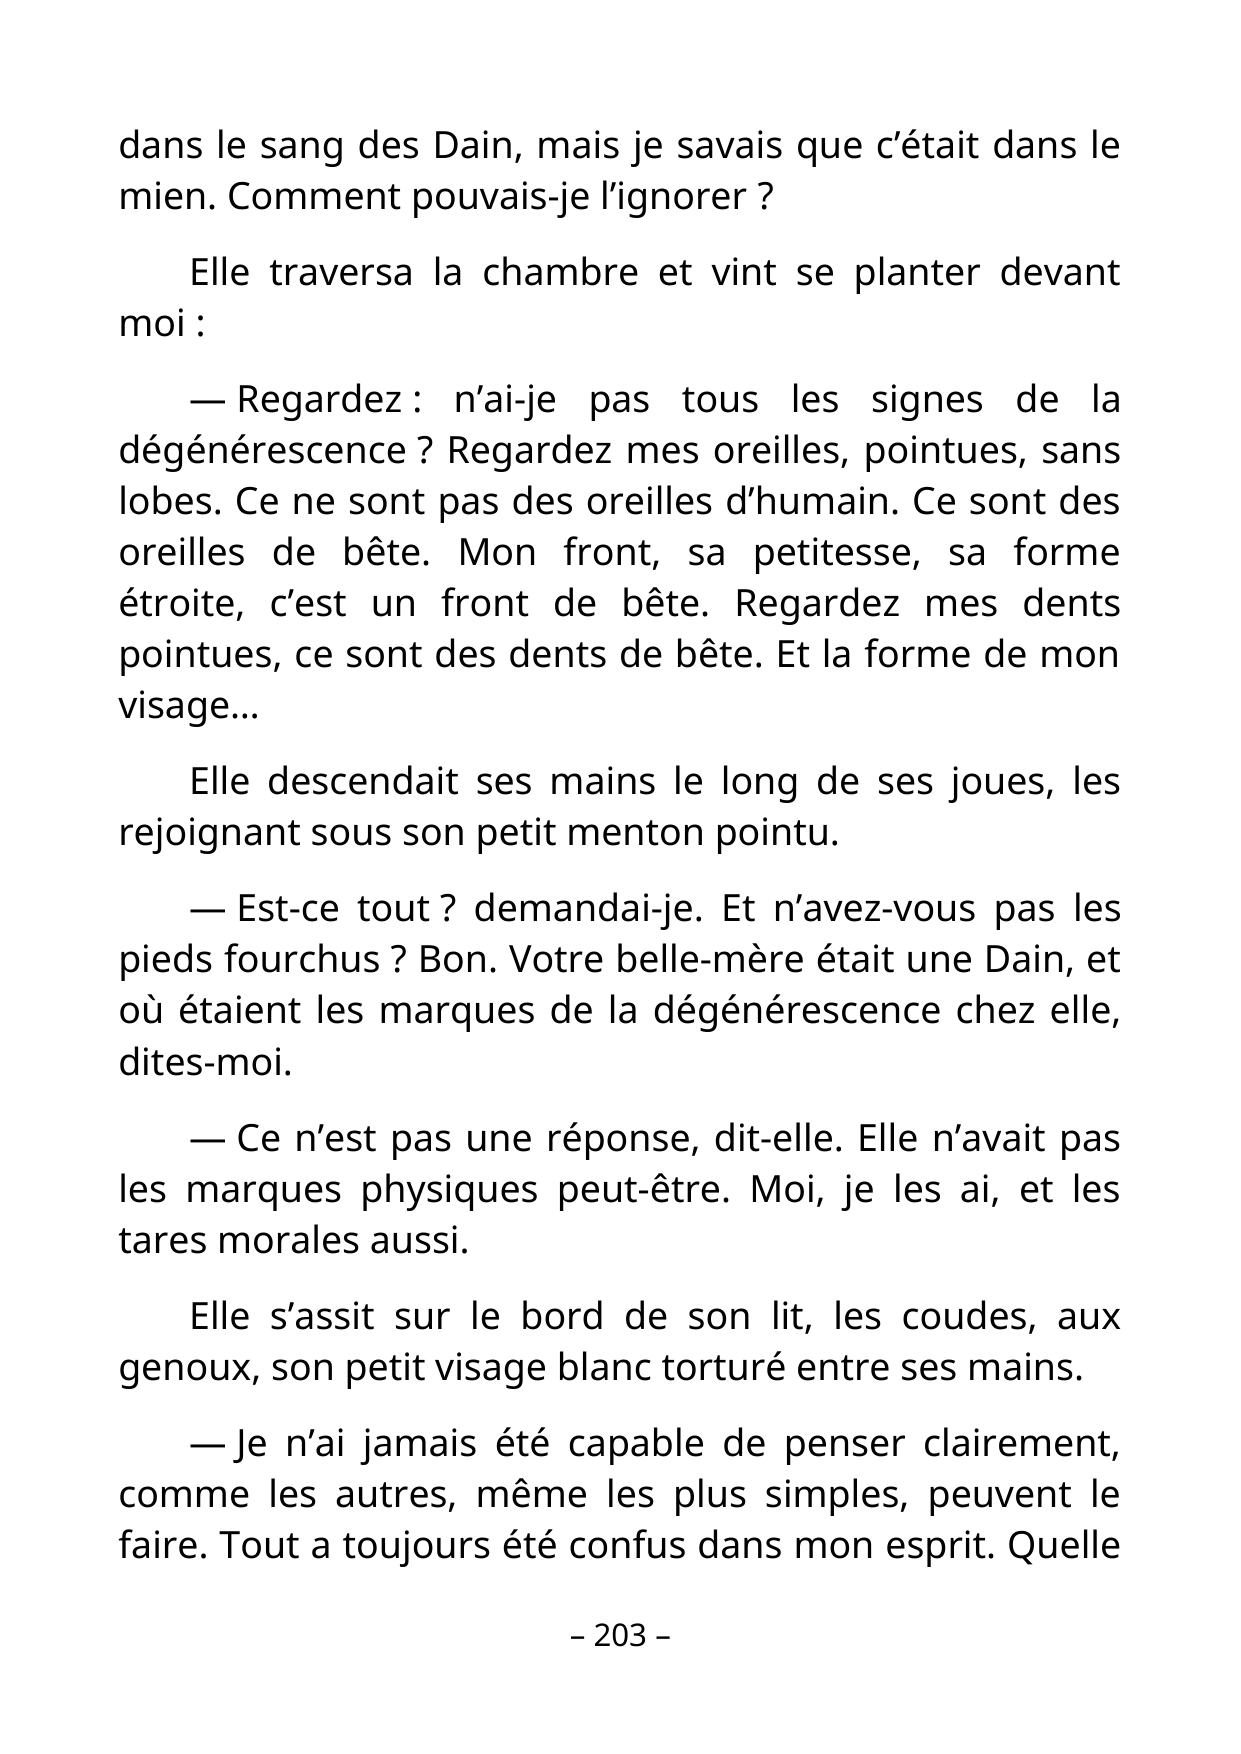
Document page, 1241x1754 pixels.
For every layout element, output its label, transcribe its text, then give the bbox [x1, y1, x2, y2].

text Elle s’assit sur le bord de son lit, les coudes, aux genoux, son petit visage blanc torturé entre ses mains. [118, 1289, 1122, 1391]
text — Regardez : n’ai-je pas tous les signes de la dégénérescence ? Regardez mes oreilles, pointues, sans lobes. Ce ne sont pas des oreilles d’humain. Ce sont des oreilles de bête. Mon front, sa petitesse, sa forme étroite, c’est un front de bête. Regardez mes dents pointues, ce sont des dents de bête. Et la forme de mon visage… [118, 372, 1122, 729]
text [118, 1416, 1122, 1569]
text — Est-ce tout ? demandai-je. Et n’avez-vous pas les pieds fourchus ? Bon. Votre belle-mère était une Dain, et où étaient les marques de la dégénérescence chez elle, dites-moi. [118, 882, 1122, 1086]
text Elle descendait ses mains le long de ses joues, les rejoignant sous son petit menton pointu. [118, 754, 1122, 857]
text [118, 118, 1122, 220]
text Elle traversa la chambre et vint se planter devant moi : [118, 245, 1122, 347]
text — Ce n’est pas une réponse, dit-elle. Elle n’avait pas les marques physiques peut-être. Moi, je les ai, et les tares morales aussi. [118, 1111, 1122, 1264]
